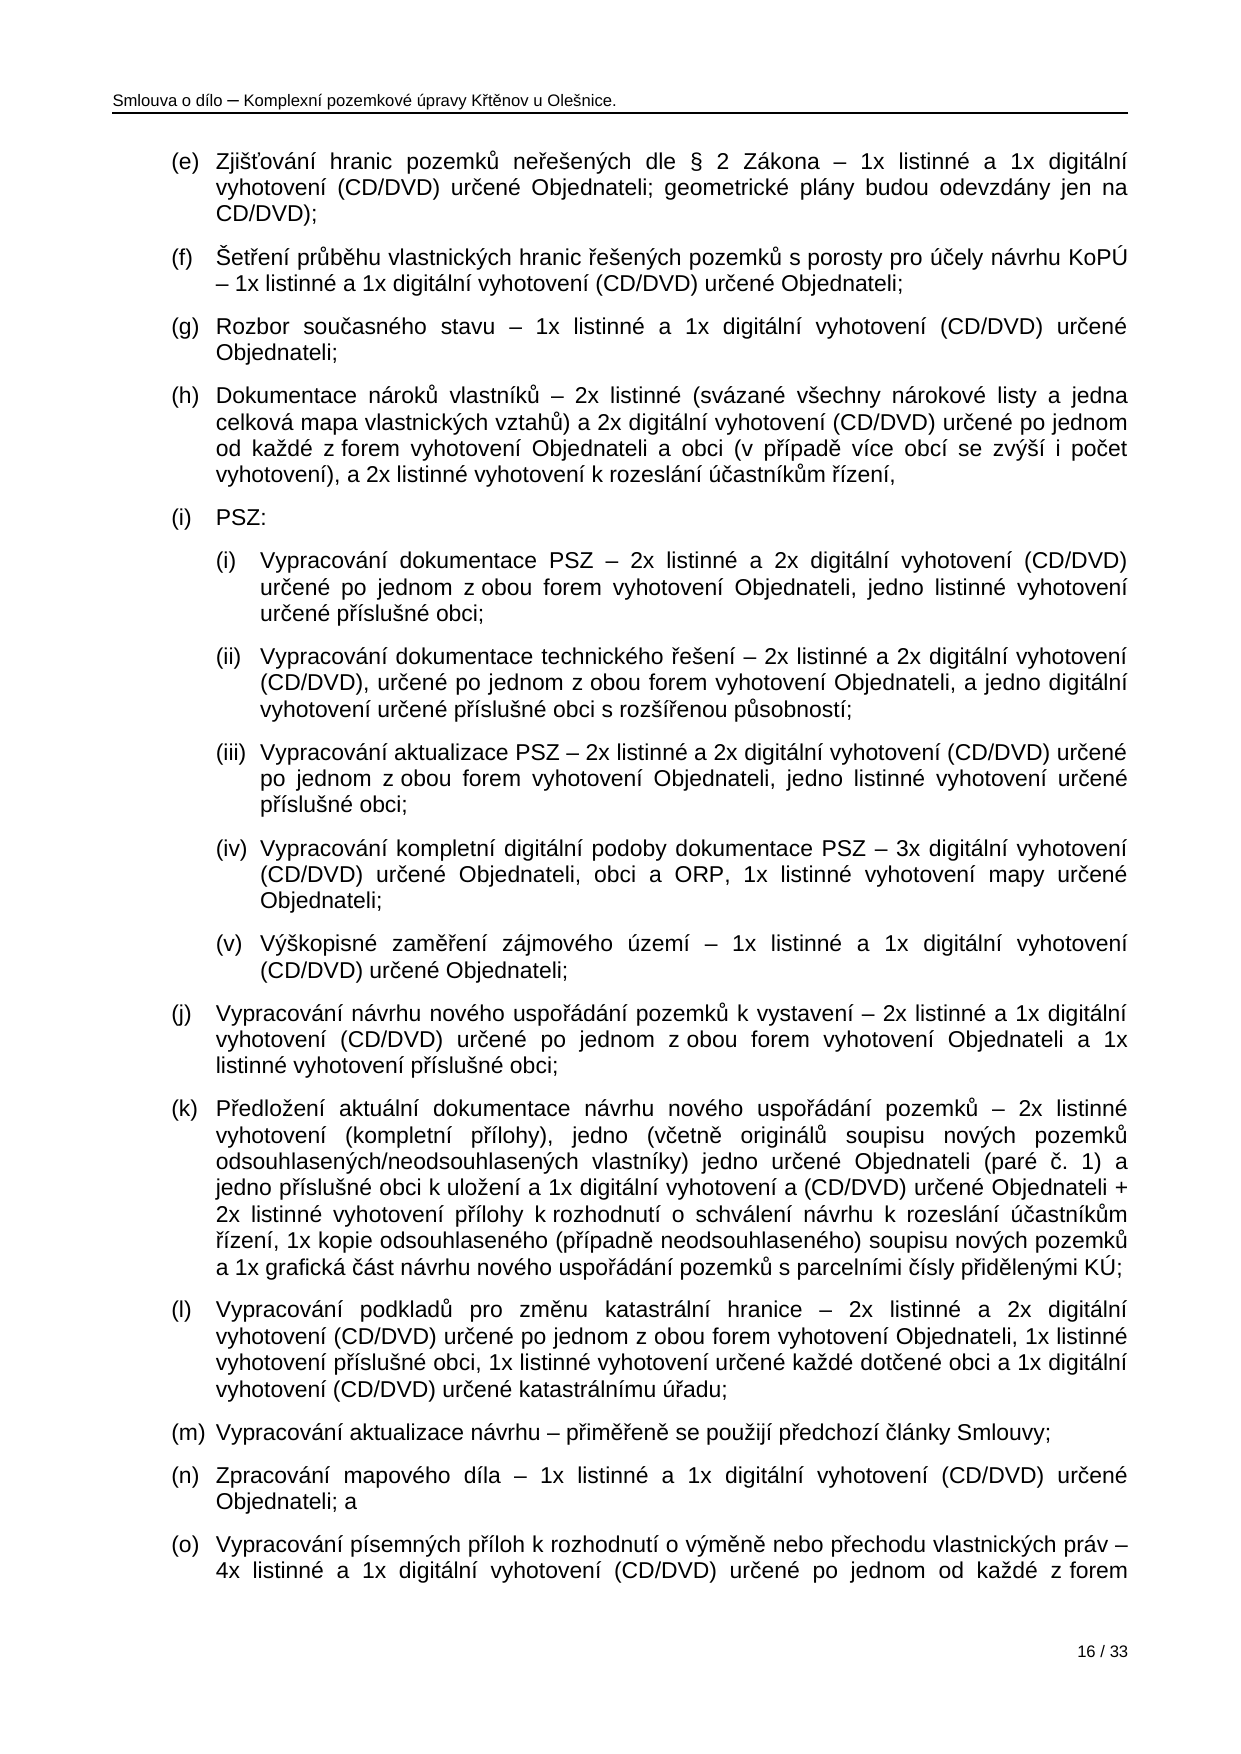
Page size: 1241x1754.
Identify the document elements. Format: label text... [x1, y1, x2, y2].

list Vypracování aktualizace PSZ – 2x listinné a 2x digitální vyhotovení (CD/DVD) určené po jednom z obou forem vyhotovení Objednateli, jedno listinné vyhotovení určené příslušné obci; [216, 739, 1128, 818]
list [171, 1531, 1128, 1584]
list Předložení aktuální dokumentace návrhu nového uspořádání pozemků – 2x listinné vyhotovení (kompletní přílohy), jedno (včetně originálů soupisu nových pozemků odsouhlasených/neodsouhlasených vlastníky) jedno určené Objednateli (paré č. 1) a jedno příslušné obci k uložení a 1x digitální vyhotovení a (CD/DVD) určené Objednateli + 2x listinné vyhotovení přílohy k rozhodnutí o schválení návrhu k rozeslání účastníkům řízení, 1x kopie odsouhlaseného (případně neodsouhlaseného) soupisu nových pozemků a 1x grafická část návrhu nového uspořádání pozemků s parcelními čísly přidělenými KÚ; [171, 1095, 1128, 1280]
list Šetření průběhu vlastnických hranic řešených pozemků s porosty pro účely návrhu KoPÚ – 1x listinné a 1x digitální vyhotovení (CD/DVD) určené Objednateli; [171, 243, 1128, 296]
list Dokumentace nároků vlastníků – 2x listinné (svázané všechny nárokové listy a jedna celková mapa vlastnických vztahů) a 2x digitální vyhotovení (CD/DVD) určené po jednom od každé z forem vyhotovení Objednateli a obci (v případě více obcí se zvýší i počet vyhotovení), a 2x listinné vyhotovení k rozeslání účastníkům řízení, [171, 382, 1128, 488]
list Vypracování aktualizace návrhu – přiměřeně se použijí předchozí články Smlouvy; [171, 1418, 1128, 1445]
list Výškopisné zaměření zájmového území – 1x listinné a 1x digitální vyhotovení (CD/DVD) určené Objednateli; [216, 930, 1128, 983]
list Vypracování dokumentace PSZ – 2x listinné a 2x digitální vyhotovení (CD/DVD) určené po jednom z obou forem vyhotovení Objednateli, jedno listinné vyhotovení určené příslušné obci; [216, 547, 1128, 626]
list Rozbor současného stavu – 1x listinné a 1x digitální vyhotovení (CD/DVD) určené Objednateli; [171, 313, 1128, 366]
list Vypracování dokumentace technického řešení – 2x listinné a 2x digitální vyhotovení (CD/DVD), určené po jednom z obou forem vyhotovení Objednateli, a jedno digitální vyhotovení určené příslušné obci s rozšířenou působností; [216, 643, 1128, 722]
list Vypracování návrhu nového uspořádání pozemků k vystavení – 2x listinné a 1x digitální vyhotovení (CD/DVD) určené po jednom z obou forem vyhotovení Objednateli a 1x listinné vyhotovení příslušné obci; [171, 999, 1128, 1079]
list PSZ: [171, 504, 1128, 531]
list Vypracování kompletní digitální podoby dokumentace PSZ – 3x digitální vyhotovení (CD/DVD) určené Objednateli, obci a ORP, 1x listinné vyhotovení mapy určené Objednateli; [216, 834, 1128, 913]
list Zjišťování hranic pozemků neřešených dle § 2 Zákona – 1x listinné a 1x digitální vyhotovení (CD/DVD) určené Objednateli; geometrické plány budou odevzdány jen na CD/DVD); [171, 148, 1128, 227]
list Vypracování podkladů pro změnu katastrální hranice – 2x listinné a 2x digitální vyhotovení (CD/DVD) určené po jednom z obou forem vyhotovení Objednateli, 1x listinné vyhotovení příslušné obci, 1x listinné vyhotovení určené každé dotčené obci a 1x digitální vyhotovení (CD/DVD) určené katastrálnímu úřadu; [171, 1296, 1128, 1402]
list Zpracování mapového díla – 1x listinné a 1x digitální vyhotovení (CD/DVD) určené Objednateli; a [171, 1462, 1128, 1514]
